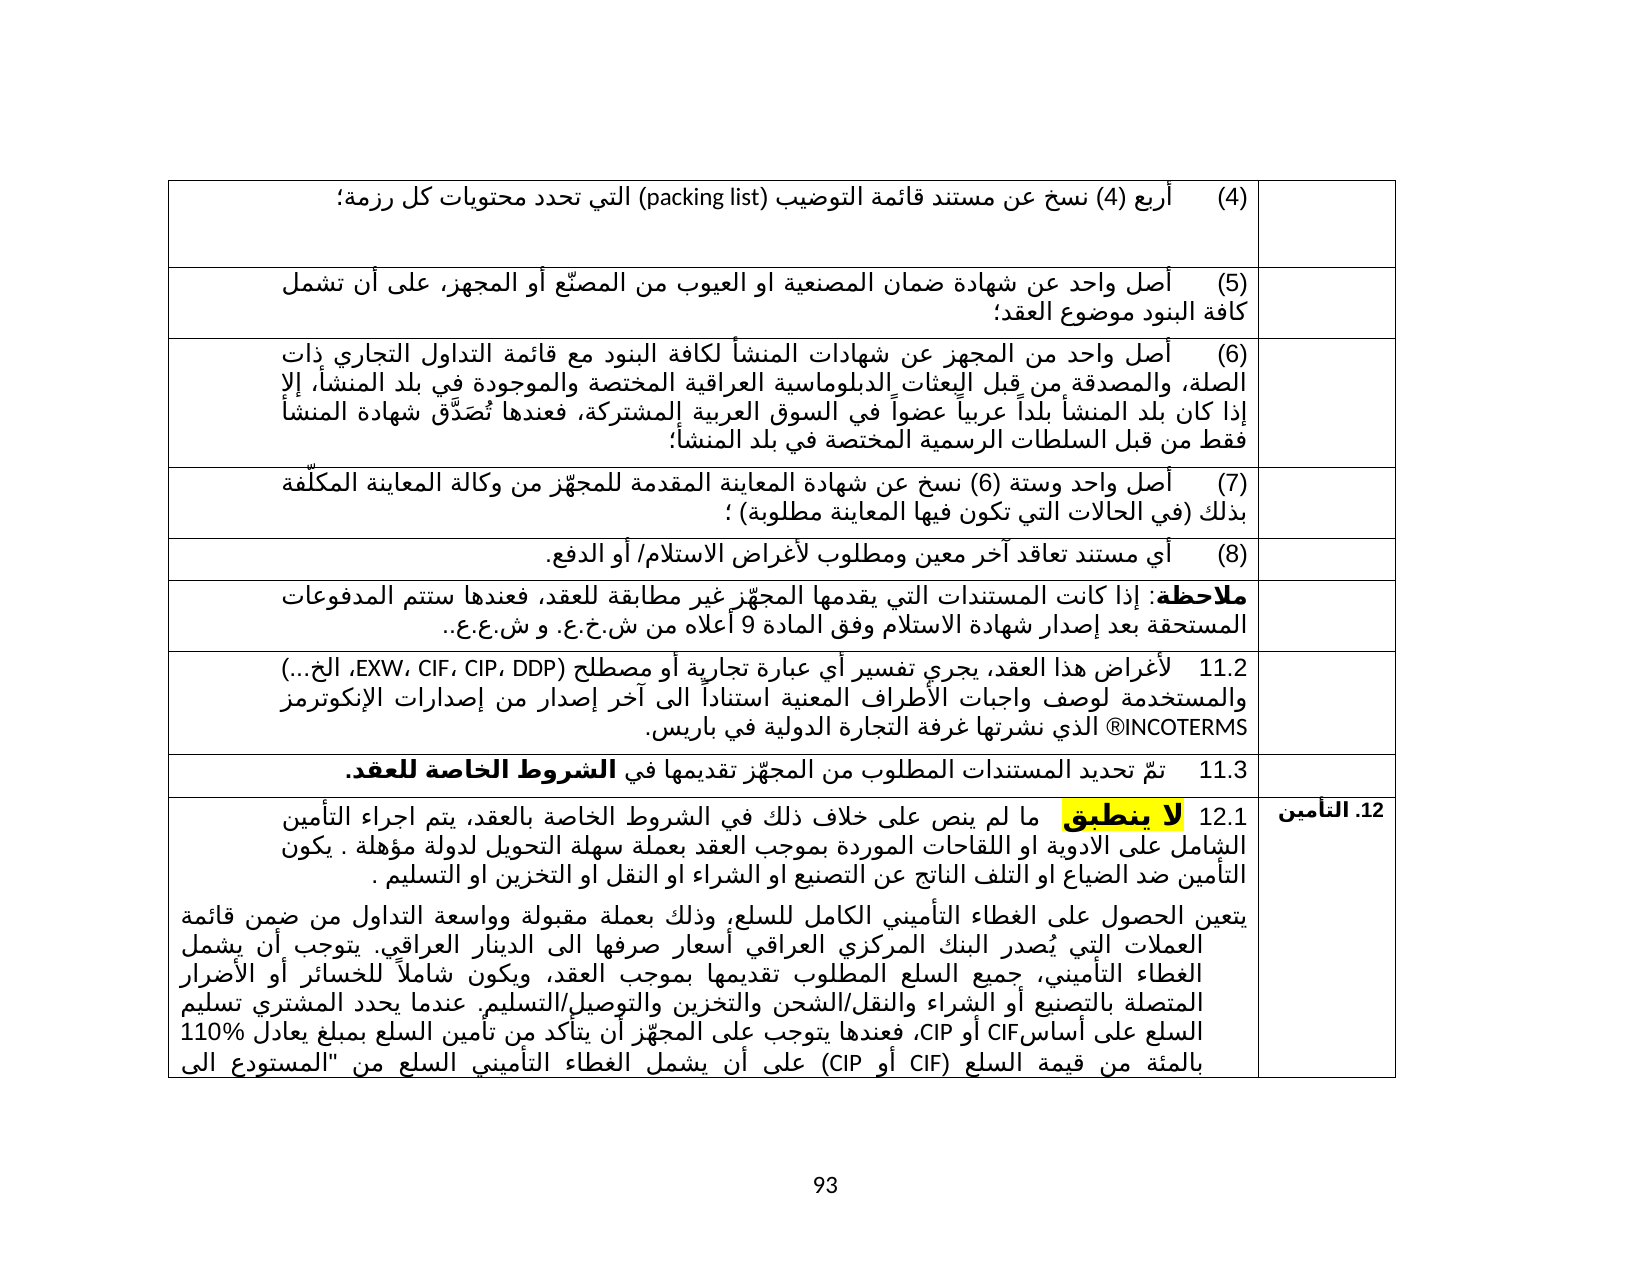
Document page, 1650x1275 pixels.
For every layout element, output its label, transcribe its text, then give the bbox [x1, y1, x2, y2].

table_cell (4) أربع (4) نسخ عن مستند قائمة التوضيب (packing list) التي تحدد محتويات كل رزمة؛ [169, 181, 1258, 267]
table_cell [1259, 268, 1395, 338]
table_cell 11.3 تمّ تحديد المستندات المطلوب من المجهّز تقديمها في الشروط الخاصة للعقد. [169, 755, 1258, 797]
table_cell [169, 798, 1258, 1077]
table_cell [1259, 652, 1395, 754]
table_cell [1259, 468, 1395, 538]
table_cell ملاحظة: إذا كانت المستندات التي يقدمها المجهّز غير مطابقة للعقد، فعندها ستتم المدفوعات المستحقة بعد إصدار شهادة الاستلام وفق المادة 9 أعلاه من ش.خ.ع. و ش.ع.ع.. [169, 581, 1258, 651]
table_cell 11.2 لأغراض هذا العقد، يجري تفسير أي عبارة تجارية أو مصطلح (EXW، CIF، CIP، DDP، الخ...) والمستخدمة لوصف واجبات الأطراف المعنية استناداً الى آخر إصدار من إصدارات الإنكوترمز INCOTERMS® الذي نشرتها غرفة التجارة الدولية في باريس. [169, 652, 1258, 754]
table_cell 12. التأمين [1259, 798, 1395, 1077]
table_cell (8) أي مستند تعاقد آخر معين ومطلوب لأغراض الاستلام/ أو الدفع. [169, 539, 1258, 580]
table_cell [1259, 539, 1395, 580]
table_cell [1259, 339, 1395, 467]
table_cell (5) أصل واحد عن شهادة ضمان المصنعية او العيوب من المصنّع أو المجهز، على أن تشمل كافة البنود موضوع العقد؛ [169, 268, 1258, 338]
table_cell (6) أصل واحد من المجهز عن شهادات المنشأ لكافة البنود مع قائمة التداول التجاري ذات الصلة، والمصدقة من قبل البعثات الدبلوماسية العراقية المختصة والموجودة في بلد المنشأ، إلا إذا كان بلد المنشأ بلداً عربياً عضواً في السوق العربية المشتركة، فعندها تُصَدَّق شهادة المنشأ فقط من قبل السلطات الرسمية المختصة في بلد المنشأ؛ [169, 339, 1258, 467]
table_cell [1259, 181, 1395, 267]
table_cell [1259, 755, 1395, 797]
table_cell (7) أصل واحد وستة (6) نسخ عن شهادة المعاينة المقدمة للمجهّز من وكالة المعاينة المكلّفة بذلك (في الحالات التي تكون فيها المعاينة مطلوبة) ؛ [169, 468, 1258, 538]
table_cell [1259, 581, 1395, 651]
